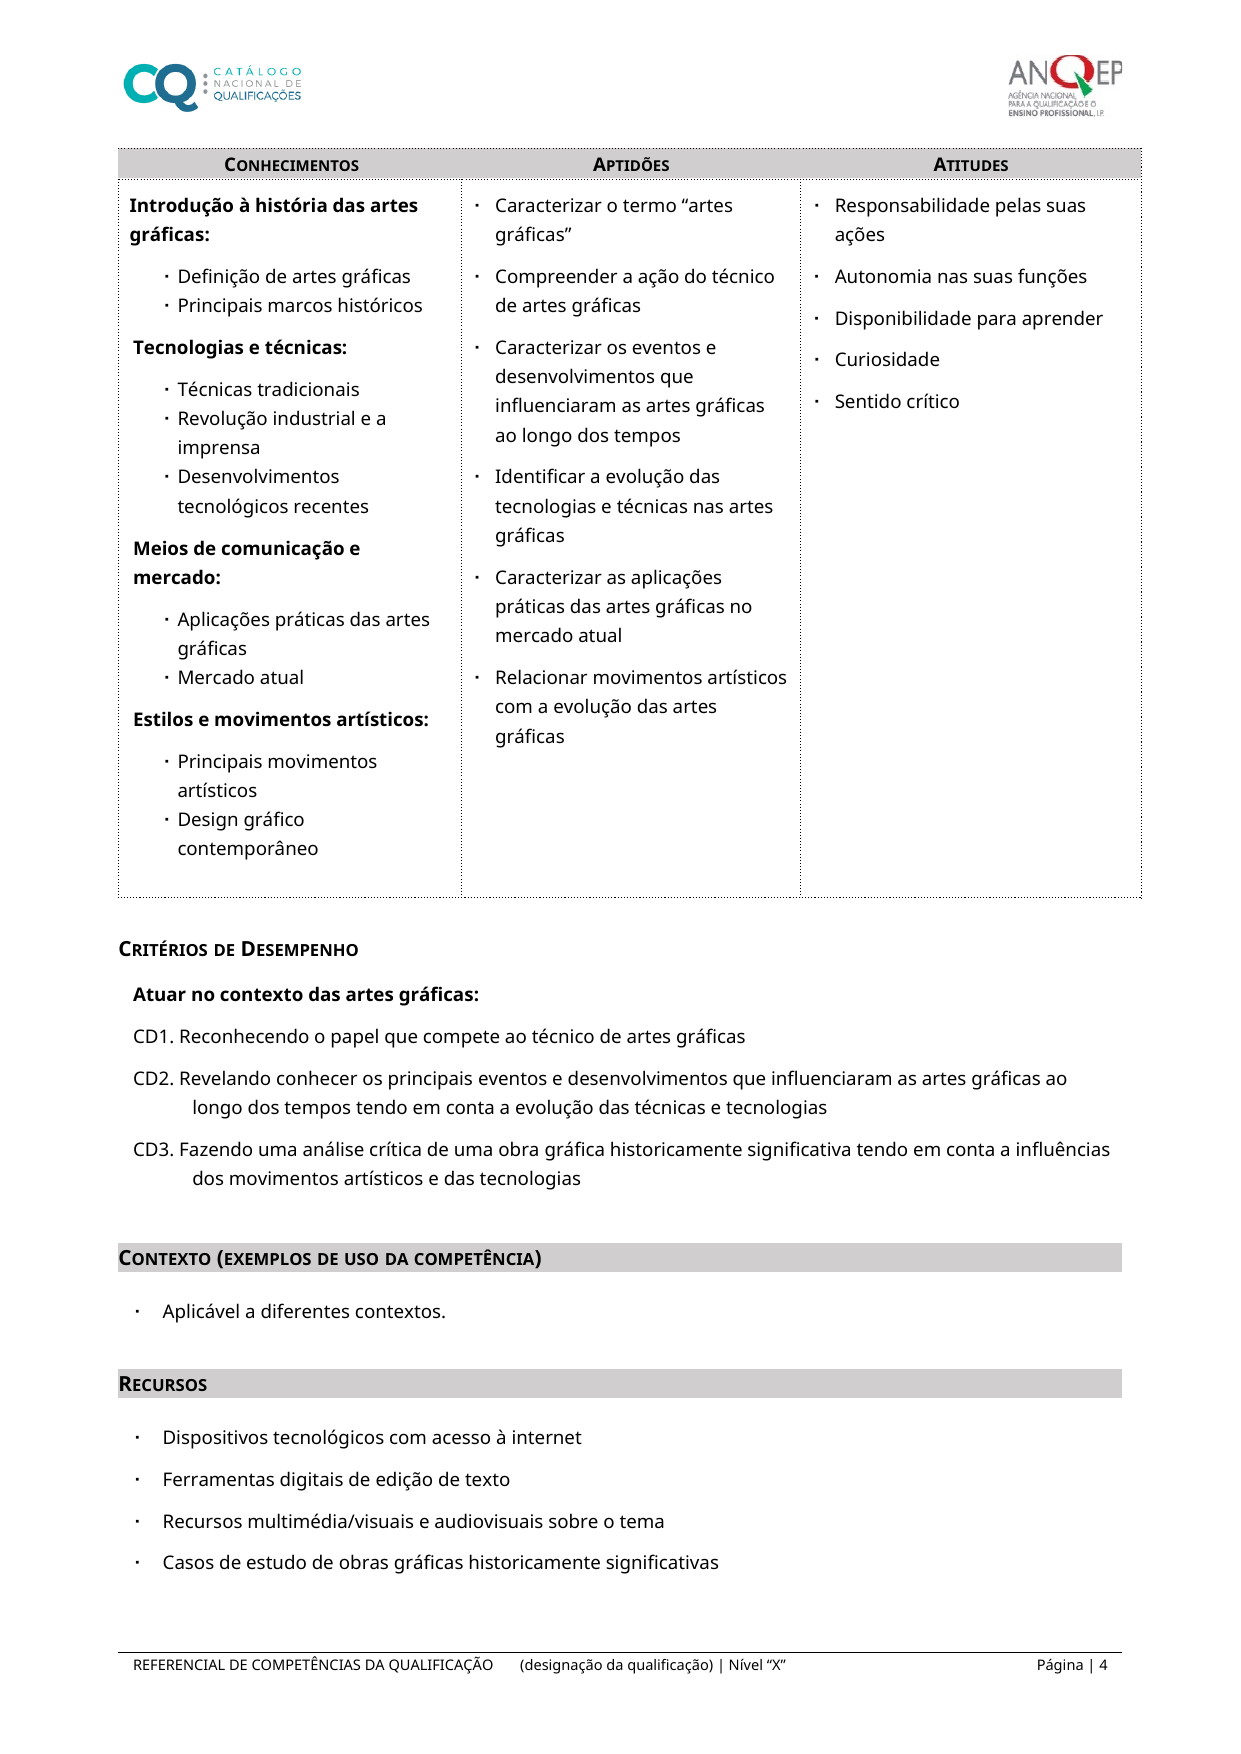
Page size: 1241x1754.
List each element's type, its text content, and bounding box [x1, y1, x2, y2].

picture [1008, 55, 1123, 119]
table_cell Caracterizar o termo “artes gráficas” Compreender a ação do técnico de artes gráficas Caracterizar os eventos e desenvolvimentos que influenciaram as artes gráficas ao longo dos tempos Identificar a evolução das tecnologias e técnicas nas artes gráficas Caracterizar as aplicações práticas das artes gráficas no mercado atual Relacionar movimentos artísticos com a evolução das artes gráficas [461, 179, 801, 897]
text Critérios de Desempenho [118, 934, 1122, 963]
table_cell Aptidões [461, 148, 801, 178]
text CD3. Fazendo uma análise crítica de uma obra gráfica historicamente significativa tendo em conta a influências dos movimentos artísticos e das tecnologias [133, 1136, 1122, 1191]
table_cell Atitudes [801, 148, 1141, 178]
text Atuar no contexto das artes gráficas: [133, 982, 1122, 1007]
list Casos de estudo de obras gráficas historicamente significativas [133, 1550, 1122, 1575]
text Contexto (exemplos de uso da competência) [118, 1243, 1122, 1272]
list Aplicável a diferentes contextos. [133, 1298, 1122, 1324]
picture [118, 46, 306, 130]
text Recursos [118, 1369, 1122, 1398]
table_cell Conhecimentos [118, 148, 461, 178]
list Dispositivos tecnológicos com acesso à internet [133, 1424, 1122, 1450]
list Ferramentas digitais de edição de texto [133, 1466, 1122, 1492]
text CD1. Reconhecendo o papel que compete ao técnico de artes gráficas [133, 1023, 1122, 1049]
text CD2. Revelando conhecer os principais eventos e desenvolvimentos que influenciaram as artes gráficas ao longo dos tempos tendo em conta a evolução das técnicas e tecnologias [133, 1065, 1122, 1120]
table_cell Introdução à história das artes gráficas: Definição de artes gráficas Principais marcos históricos Tecnologias e técnicas: Técnicas tradicionais Revolução industrial e a imprensa Desenvolvimentos tecnológicos recentes Meios de comunicação e mercado: Aplicações práticas das artes gráficas Mercado atual Estilos e movimentos artísticos: Principais movimentos artísticos Design gráfico contemporâneo [118, 179, 461, 897]
list Recursos multimédia/visuais e audiovisuais sobre o tema [133, 1508, 1122, 1533]
table_cell Responsabilidade pelas suas ações Autonomia nas suas funções Disponibilidade para aprender Curiosidade Sentido crítico [801, 179, 1141, 897]
